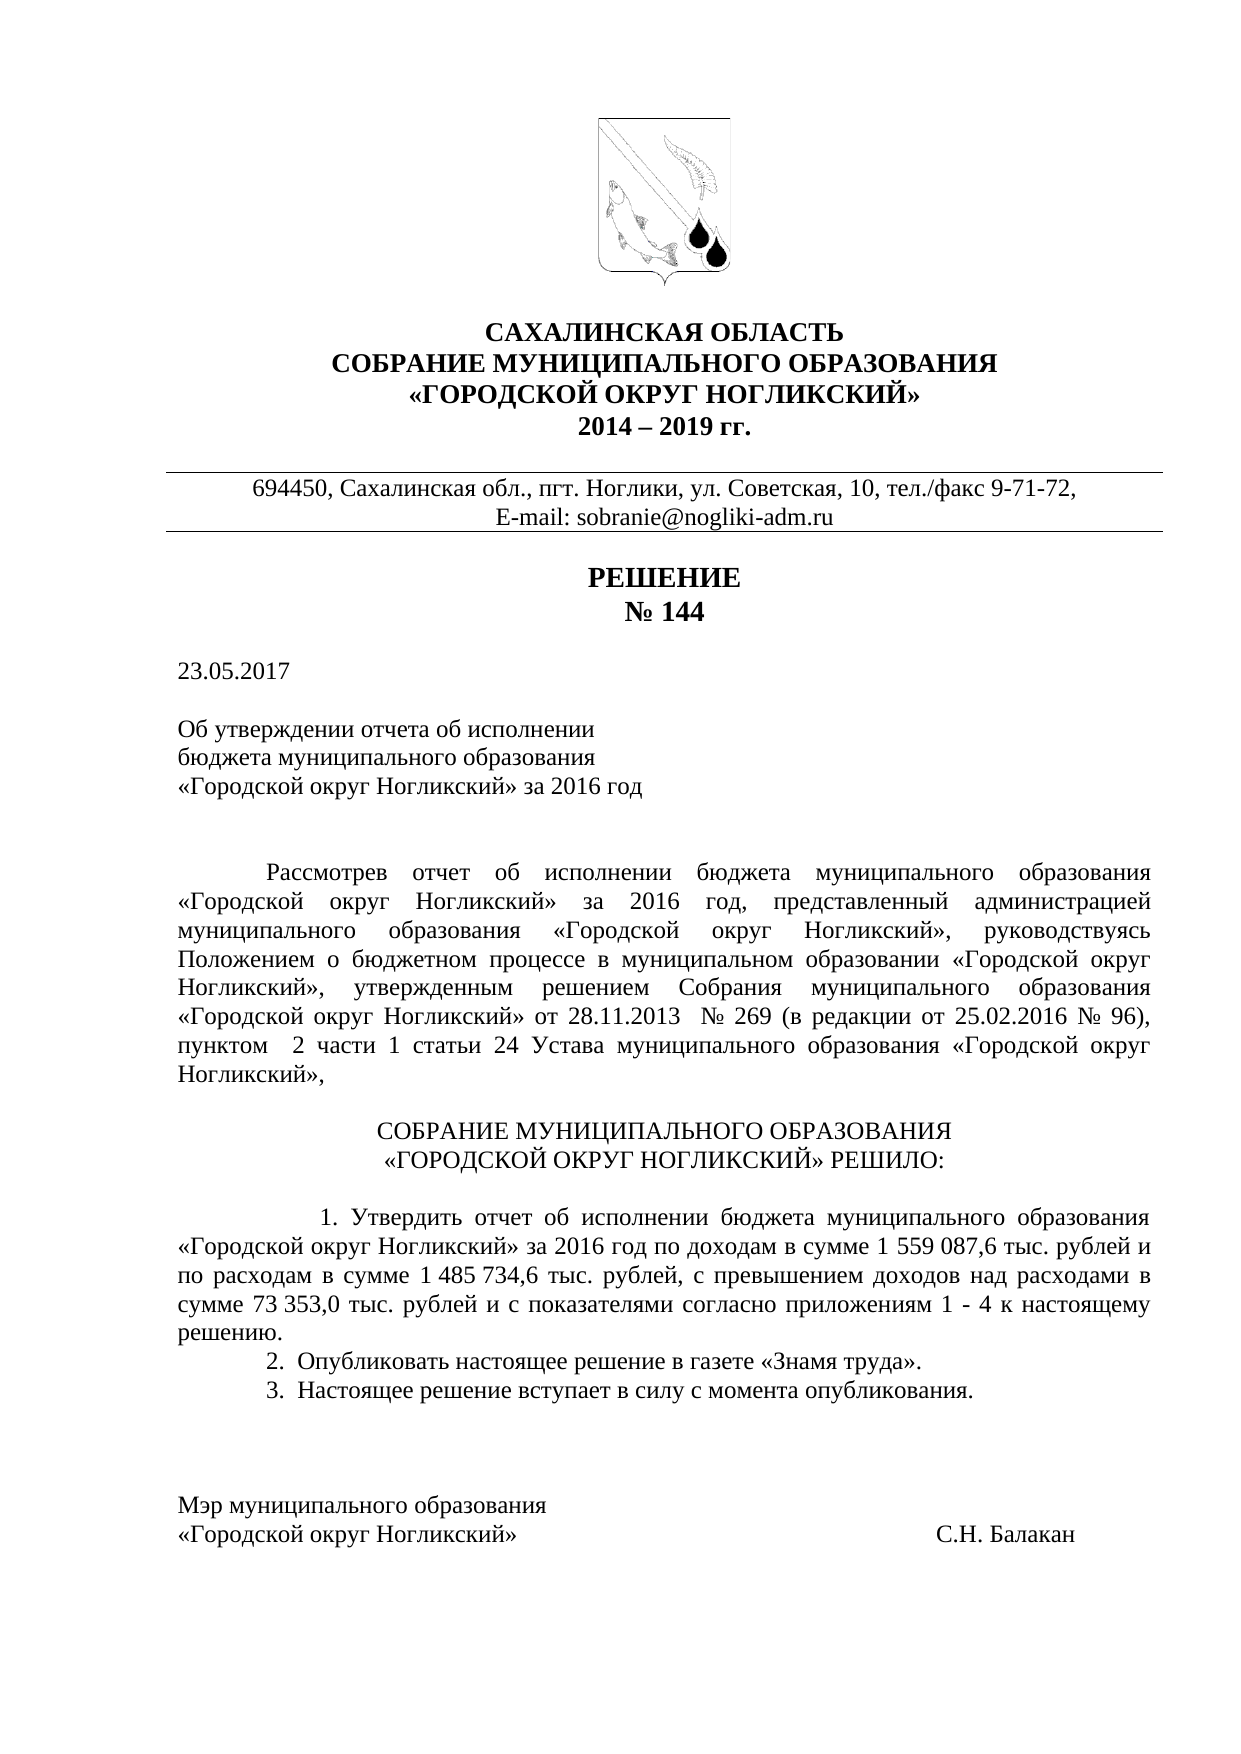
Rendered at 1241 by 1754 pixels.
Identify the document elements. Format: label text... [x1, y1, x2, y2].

text «Городской округ Ногликский» за 2016 год [177, 771, 1152, 800]
subtitle 2014 – 2019 гг. [177, 410, 1152, 441]
text Об утверждении отчета об исполнении [177, 714, 1152, 742]
text «ГОРОДСКОЙ ОКРУГ НОГЛИКСКИЙ» РЕШИЛО: [177, 1145, 1152, 1174]
text 3. Настоящее решение вступает в силу с момента опубликования. [177, 1375, 1152, 1404]
text бюджета муниципального образования [177, 742, 1152, 771]
text 2. Опубликовать настоящее решение в газете «Знамя труда». [177, 1346, 1152, 1375]
subtitle СОБРАНИЕ МУНИЦИПАЛЬНОГО ОБРАЗОВАНИЯ [177, 347, 1152, 378]
title САХАЛИНСКАЯ ОБЛАСТЬ [177, 316, 1152, 347]
text Рассмотрев отчет об исполнении бюджета муниципального образования «Городской округ Ногликский» за 2016 год, представленный администрацией муниципального образования «Городской округ Ногликский», руководствуясь Положением о бюджетном процессе в муниципальном образовании «Городской округ Ногликский», утвержденным решением Собрания муниципального образования «Городской округ Ногликский» от 28.11.2013 № 269 (в редакции от 25.02.2016 № 96), пунктом 2 части 1 статьи 24 Устава муниципального образования «Городской округ Ногликский», [177, 857, 1152, 1087]
text 1. Утвердить отчет об исполнении бюджета муниципального образования «Городской округ Ногликский» за 2016 год по доходам в сумме 1 559 087,6 тыс. рублей и по расходам в сумме 1 485 734,6 тыс. рублей, с превышением доходов над расходами в сумме 73 353,0 тыс. рублей и с показателями согласно приложениям 1 - 4 к настоящему решению. [177, 1202, 1152, 1346]
subtitle «ГОРОДСКОЙ ОКРУГ НОГЛИКСКИЙ» [177, 378, 1152, 410]
text РЕШЕНИЕ [177, 560, 1152, 594]
text № 144 [177, 594, 1152, 627]
text СОБРАНИЕ МУНИЦИПАЛЬНОГО ОБРАЗОВАНИЯ [177, 1116, 1152, 1145]
text Мэр муниципального образования [177, 1490, 1152, 1519]
table_header 694450, Сахалинская обл., пгт. Ноглики, ул. Советская, 10, тел./факс 9-71-72, E-mail: sobranie@nogliki-adm.ru [166, 473, 1163, 531]
text «Городской округ Ногликский» С.Н. Балакан [177, 1519, 1152, 1547]
text 23.05.2017 [177, 656, 1152, 685]
picture [598, 118, 731, 286]
